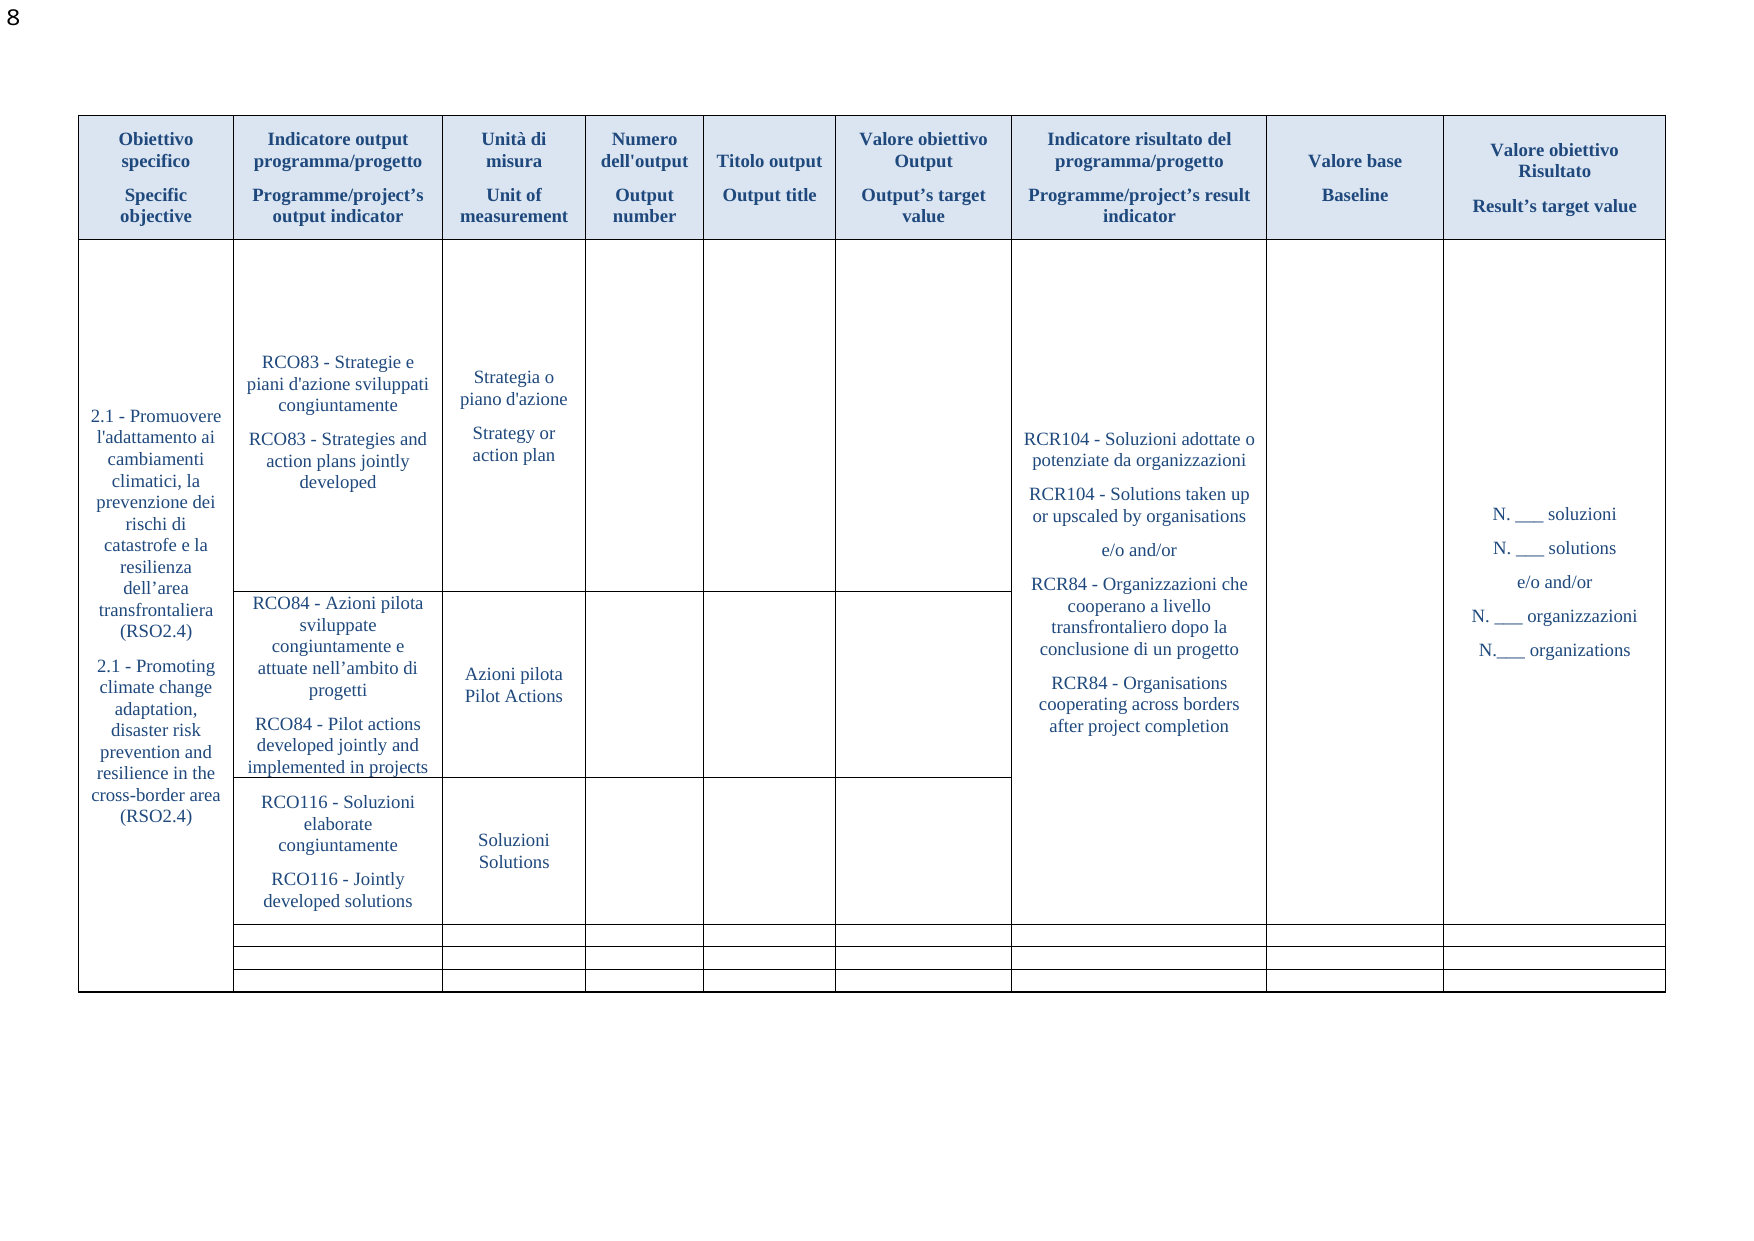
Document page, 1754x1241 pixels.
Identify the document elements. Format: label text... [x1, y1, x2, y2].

table_cell RCO116 - Soluzioni elaborate congiuntamente RCO116 - Jointly developed solutions [234, 778, 442, 924]
table_cell [1267, 947, 1443, 969]
table_header Valore obiettivo Risultato Result’s target value [1444, 116, 1665, 239]
table_cell [836, 240, 1011, 591]
table_cell [704, 778, 835, 924]
table_cell [443, 925, 585, 946]
table_cell [586, 778, 703, 924]
table_cell [836, 925, 1011, 946]
table_cell [836, 947, 1011, 969]
table_cell [234, 925, 442, 946]
table_header Indicatore output programma/progetto Programme/project’s output indicator [234, 116, 442, 239]
table_cell [234, 947, 442, 969]
table_header Valore obiettivo Output Output’s target value [836, 116, 1011, 239]
table_cell 2.1 - Promuovere l'adattamento ai cambiamenti climatici, la prevenzione dei rischi di catastrofe e la resilienza dell’area transfrontaliera (RSO2.4) 2.1 - Promoting climate change adaptation, disaster risk prevention and resilience in the cross-border area (RSO2.4) [79, 240, 233, 991]
table_cell [1012, 947, 1266, 969]
table_cell [704, 925, 835, 946]
table_header Indicatore risultato del programma/progetto Programme/project’s result indicator [1012, 116, 1266, 239]
table_cell Strategia o piano d'azione Strategy or action plan [443, 240, 585, 591]
table_cell [443, 970, 585, 991]
table_cell [1444, 970, 1665, 991]
table_header Numero dell'output Output number [586, 116, 703, 239]
table_cell [704, 592, 835, 777]
table_cell [1444, 947, 1665, 969]
table_cell [586, 925, 703, 946]
table_cell RCO83 - Strategie e piani d'azione sviluppati congiuntamente RCO83 - Strategies and action plans jointly developed [234, 240, 442, 591]
table_cell [234, 970, 442, 991]
table_cell [586, 970, 703, 991]
table_cell [586, 240, 703, 591]
table_cell [836, 778, 1011, 924]
table_cell [704, 970, 835, 991]
table_cell Azioni pilota Pilot Actions [443, 592, 585, 777]
table_cell [1012, 970, 1266, 991]
table_header Unità di misura Unit of measurement [443, 116, 585, 239]
table_cell Soluzioni Solutions [443, 778, 585, 924]
table_cell [836, 970, 1011, 991]
table_cell N. ___ soluzioni N. ___ solutions e/o and/or N. ___ organizzazioni N.___ organizations [1444, 240, 1665, 924]
table_cell [1267, 970, 1443, 991]
table_cell [586, 592, 703, 777]
table_cell [836, 592, 1011, 777]
table_header Valore base Baseline [1267, 116, 1443, 239]
table_cell [586, 947, 703, 969]
table_cell [1267, 240, 1443, 924]
table_cell RCO84 - Azioni pilota sviluppate congiuntamente e attuate nell’ambito di progetti RCO84 - Pilot actions developed jointly and implemented in projects [234, 592, 442, 777]
table_cell [1267, 925, 1443, 946]
table_cell [1012, 925, 1266, 946]
table_cell [704, 947, 835, 969]
table_header Titolo output Output title [704, 116, 835, 239]
table_header Obiettivo specifico Specific objective [79, 116, 233, 239]
table_cell RCR104 - Soluzioni adottate o potenziate da organizzazioni RCR104 - Solutions taken up or upscaled by organisations e/o and/or RCR84 - Organizzazioni che cooperano a livello transfrontaliero dopo la conclusione di un progetto RCR84 - Organisations cooperating across borders after project completion [1012, 240, 1266, 924]
table_cell [704, 240, 835, 591]
table_cell [1444, 925, 1665, 946]
table_cell [443, 947, 585, 969]
